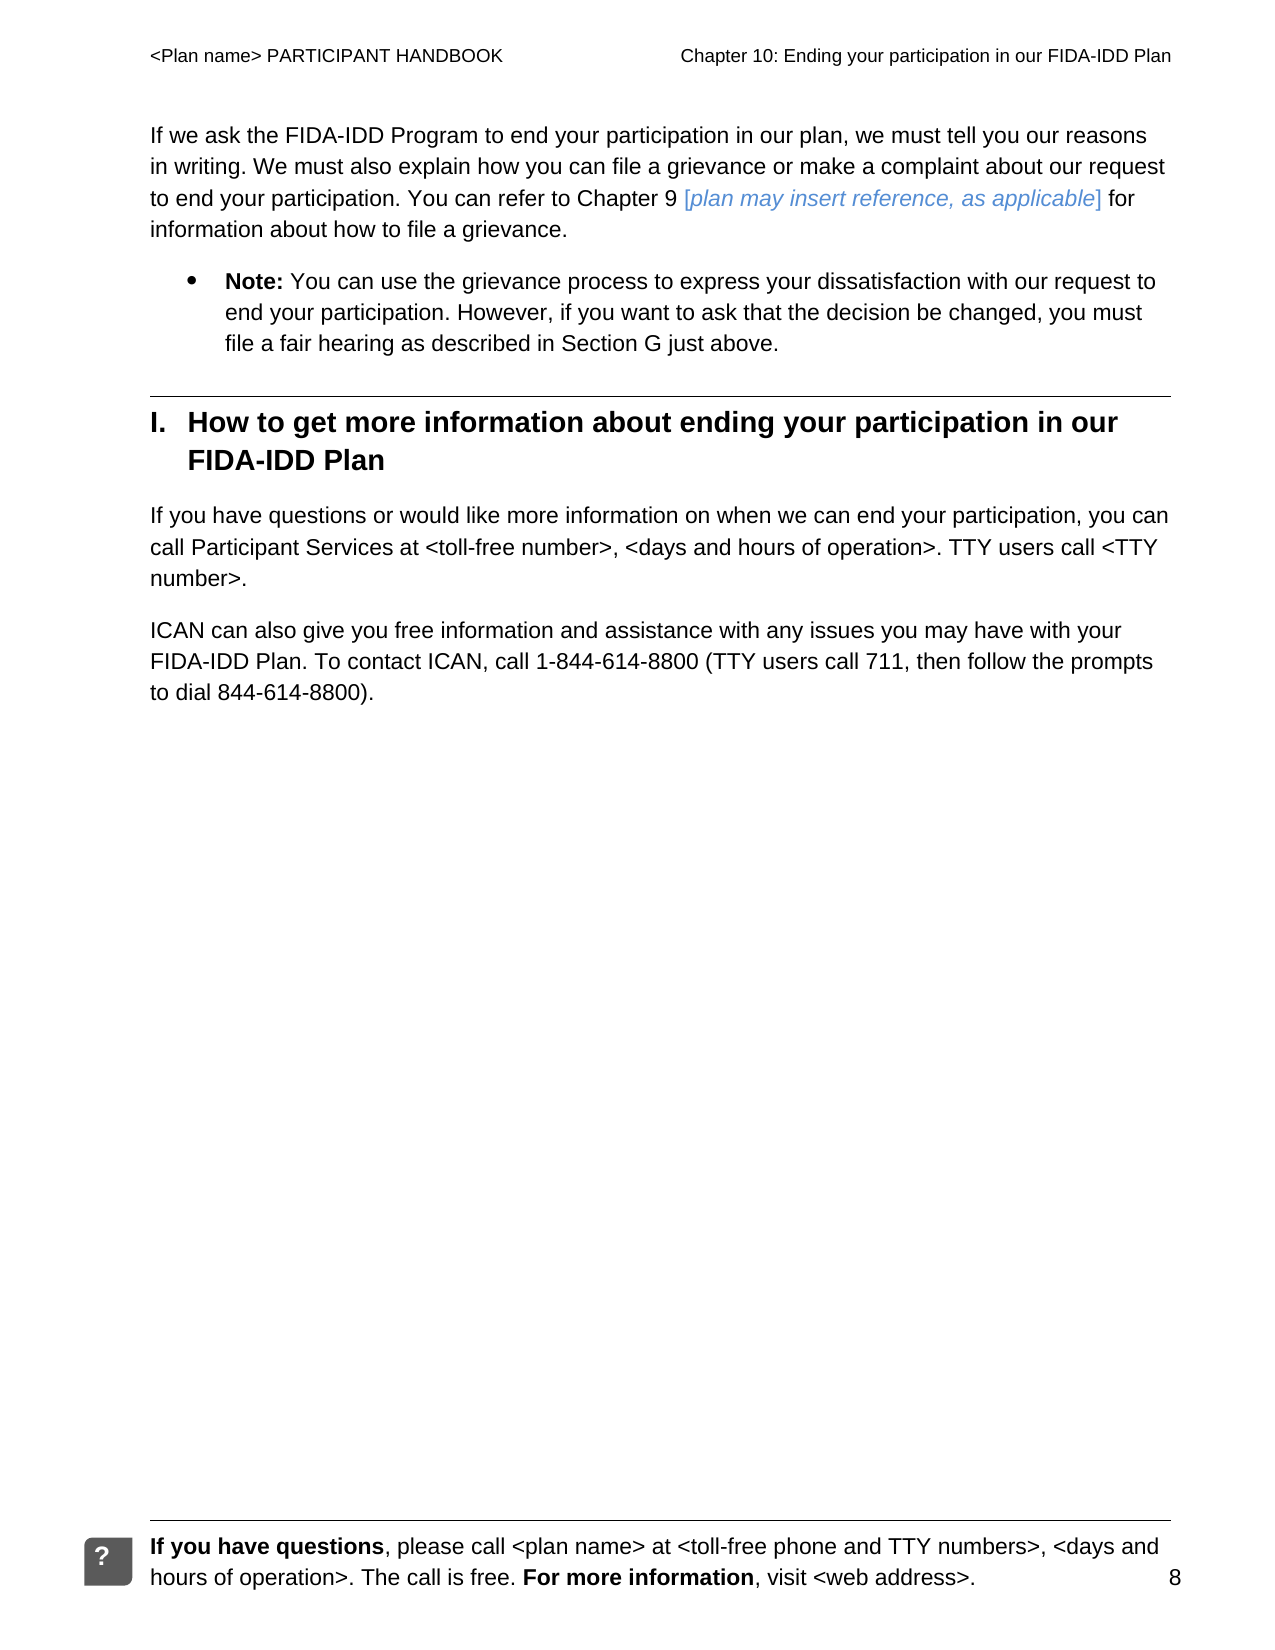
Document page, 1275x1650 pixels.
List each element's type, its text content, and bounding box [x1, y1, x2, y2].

list Note: You can use the grievance process to express your dissatisfaction with our request to end your participation. However, if you want to ask that the decision be changed, you must file a fair hearing as described in Section G just above. [187, 264, 1171, 358]
text ICAN can also give you free information and assistance with any issues you may have with your FIDA-IDD Plan. To contact ICAN, call 1-844-614-8800 (TTY users call 711, then follow the prompts to dial 844-614-8800). [150, 613, 1171, 707]
text If we ask the FIDA-IDD Program to end your participation in our plan, we must tell you our reasons in writing. We must also explain how you can file a grievance or make a complaint about our request to end your participation. You can refer to Chapter 9 [plan may insert reference, as applicable] for information about how to file a grievance. [150, 118, 1171, 243]
text If you have questions or would like more information on when we can end your participation, you can call Participant Services at <toll-free number>, <days and hours of operation>. TTY users call <TTY number>. [150, 499, 1171, 592]
subtitle How to get more information about ending your participation in our FIDA-IDD Plan [150, 397, 1171, 478]
